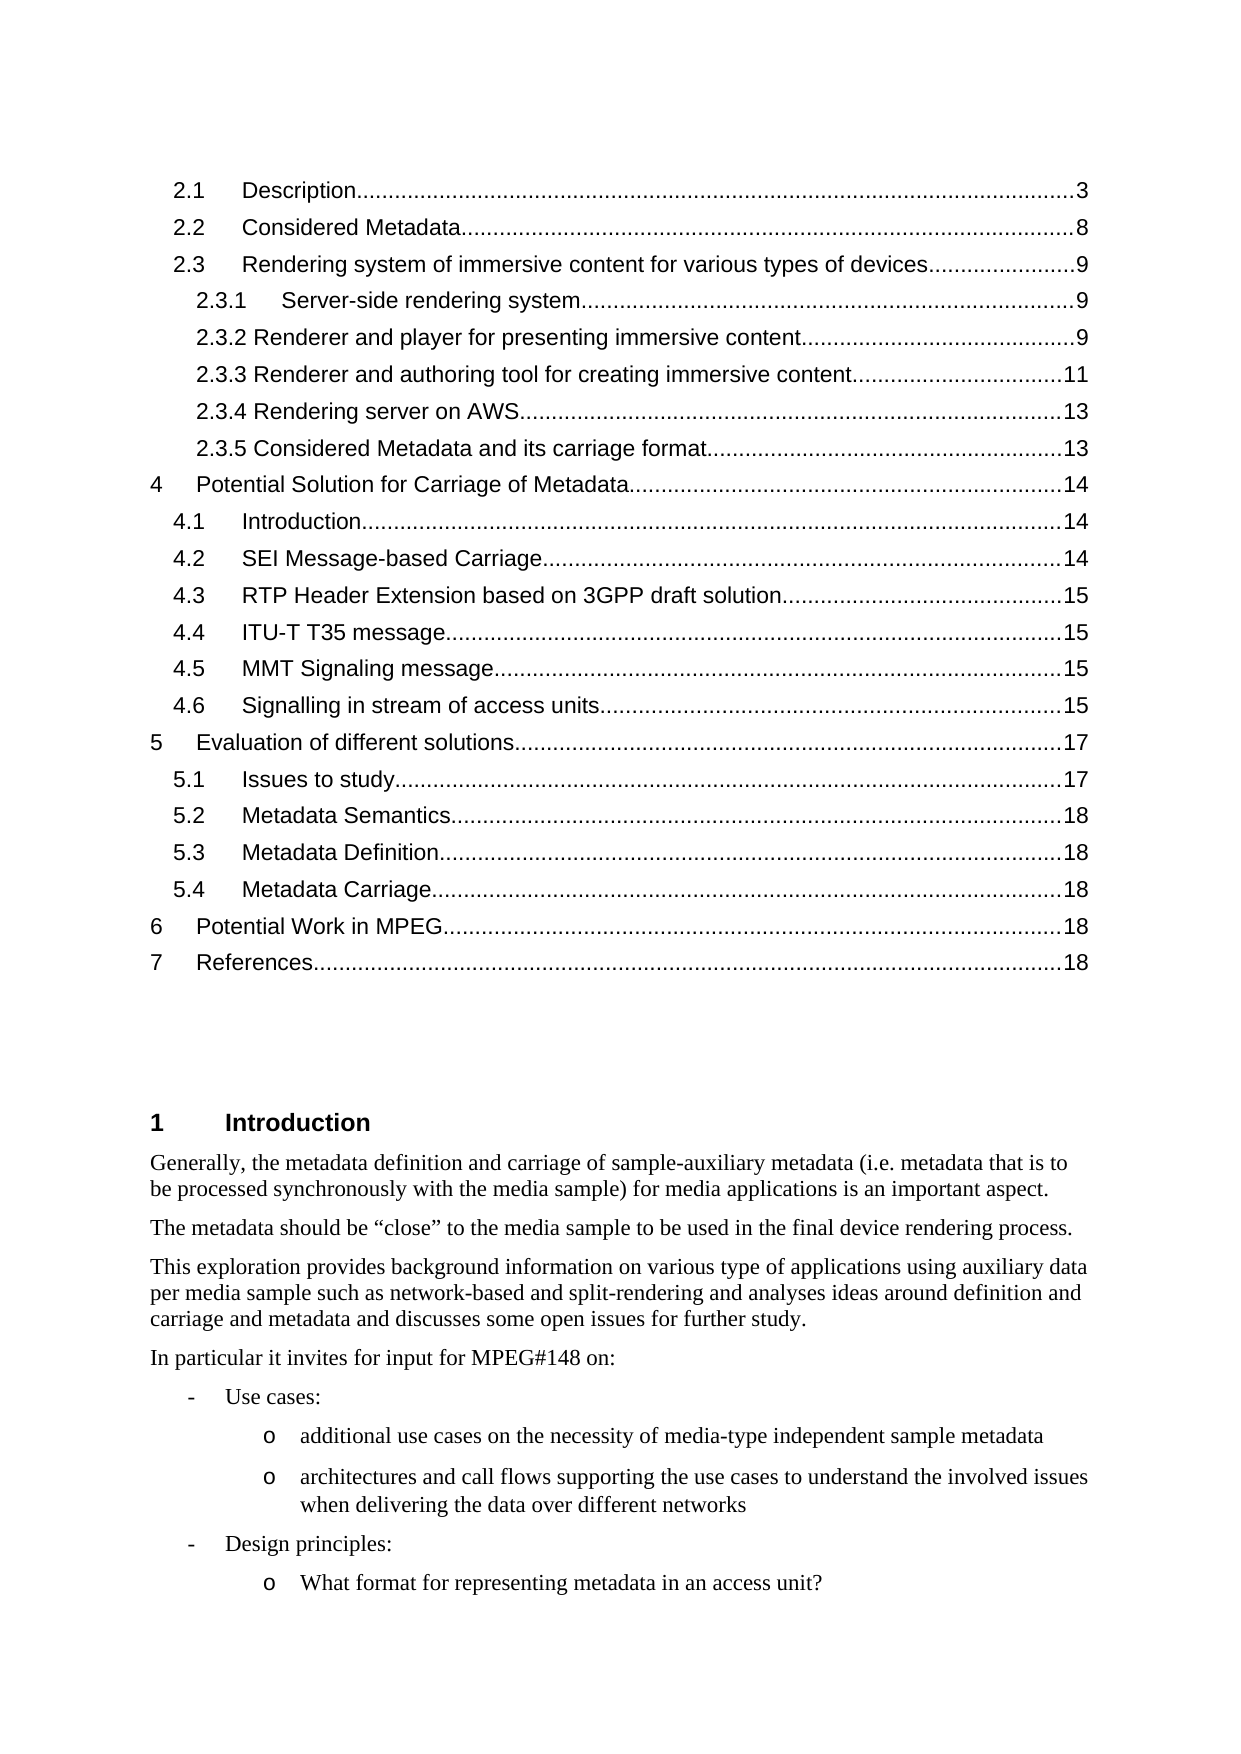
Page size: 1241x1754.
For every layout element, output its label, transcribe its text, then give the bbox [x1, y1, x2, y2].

text Generally, the metadata definition and carriage of sample-auxiliary metadata (i.e. metadata that is to be processed synchronously with the media sample) for media applications is an important aspect. [150, 1149, 1090, 1201]
list Use cases: [187, 1383, 1090, 1409]
list architectures and call flows supporting the use cases to understand the involved issues when delivering the data over different networks [262, 1463, 1090, 1517]
list Design principles: [187, 1530, 1090, 1556]
list additional use cases on the necessity of media-type independent sample metadata [262, 1422, 1090, 1450]
text The metadata should be “close” to the media sample to be used in the final device rendering process. [150, 1214, 1090, 1240]
text This exploration provides background information on various type of applications using auxiliary data per media sample such as network-based and split-rendering and analyses ideas around definition and carriage and metadata and discusses some open issues for further study. [150, 1253, 1090, 1332]
subtitle 1 Introduction [150, 1107, 1090, 1136]
list What format for representing metadata in an access unit? [262, 1569, 1090, 1597]
text In particular it invites for input for MPEG#148 on: [150, 1344, 1090, 1371]
